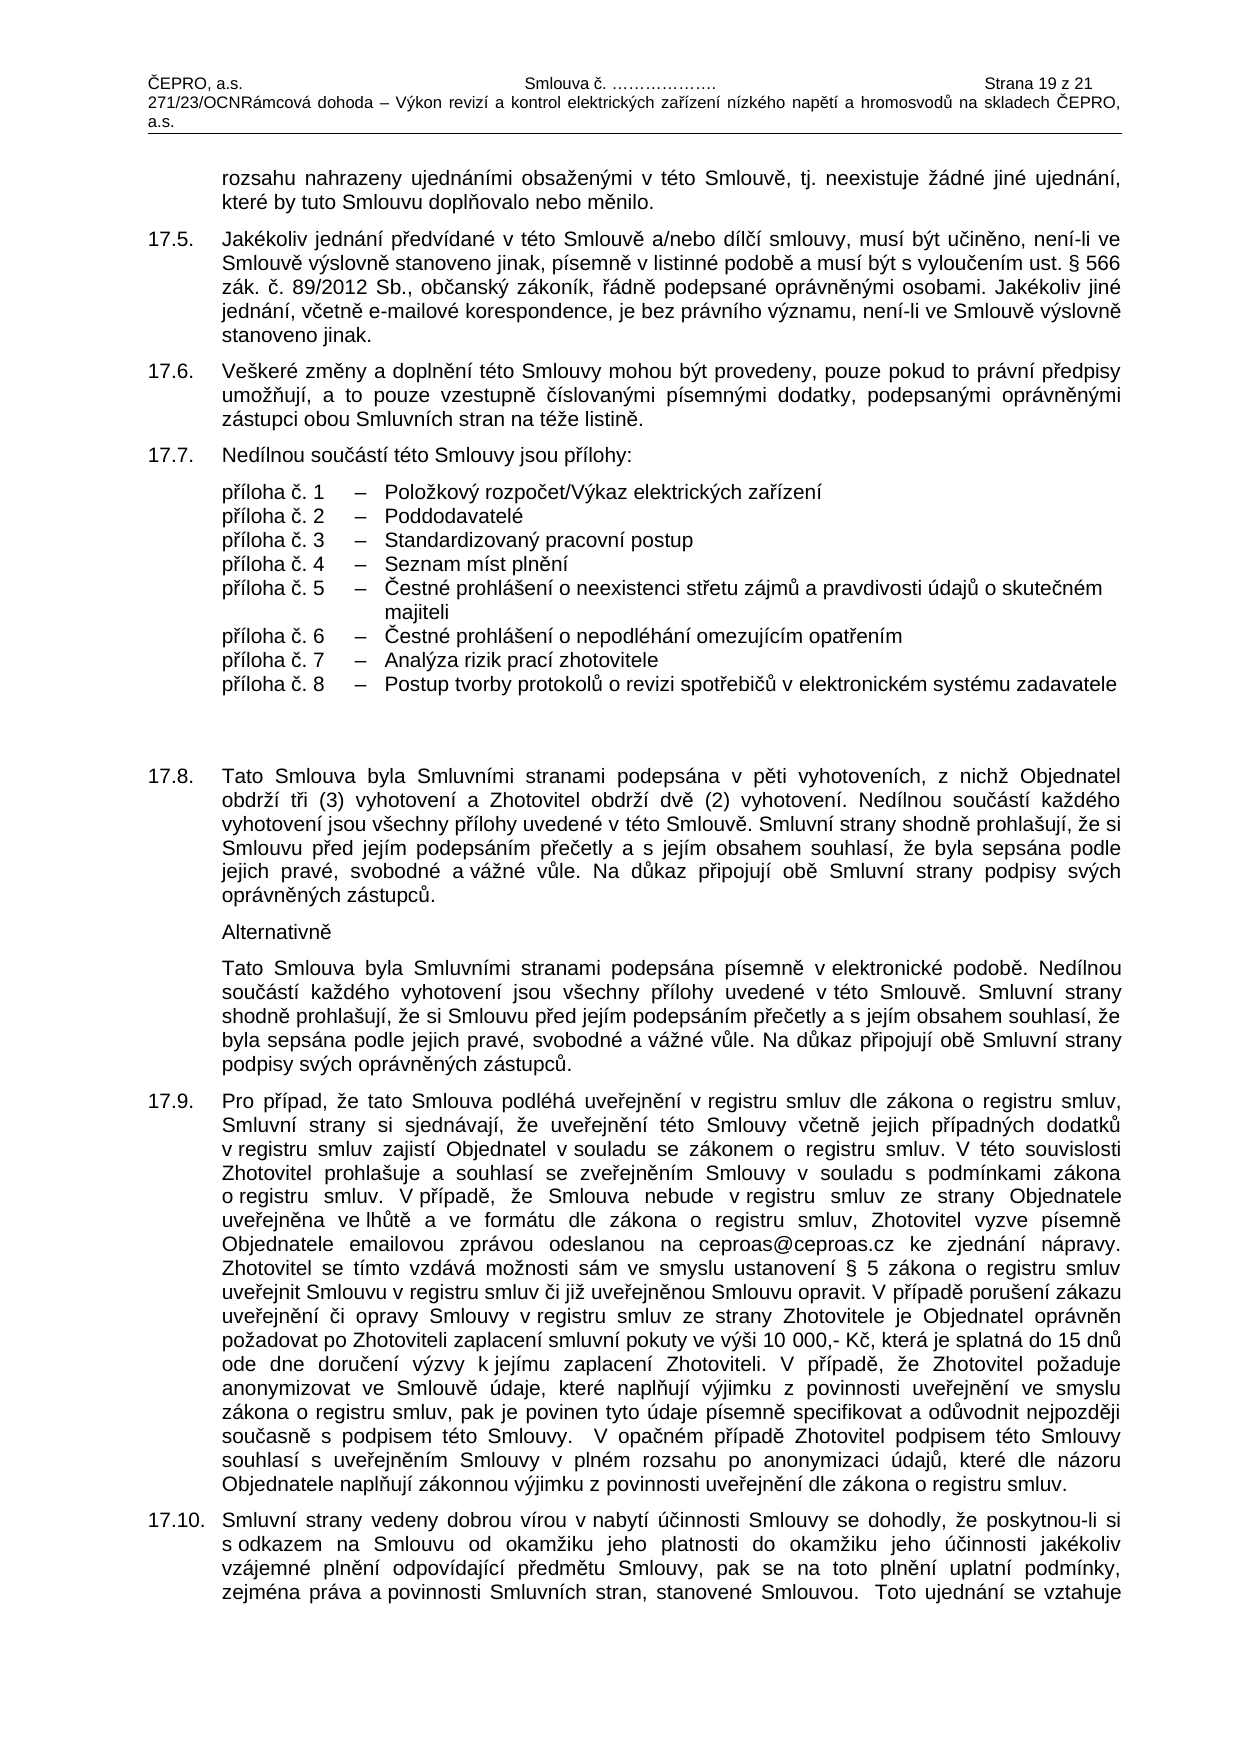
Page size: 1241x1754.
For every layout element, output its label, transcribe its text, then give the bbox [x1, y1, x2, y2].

text Nedílnou součástí této Smlouvy jsou přílohy: [148, 443, 1122, 467]
list příloha č. 6 – Čestné prohlášení o nepodléhání omezujícím opatřením [222, 623, 1122, 647]
list příloha č. 1 – Položkový rozpočet/Výkaz elektrických zařízení [222, 480, 1122, 504]
list příloha č. 2 – Poddodavatelé [222, 504, 1122, 528]
list příloha č. 7 – Analýza rizik prací zhotovitele [222, 647, 1122, 671]
list příloha č. 8 – Postup tvorby protokolů o revizi spotřebičů v elektronickém systému zadavatele [222, 671, 1122, 695]
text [148, 1508, 1122, 1604]
list příloha č. 5 – Čestné prohlášení o neexistenci střetu zájmů a pravdivosti údajů o skutečném majiteli [222, 576, 1122, 623]
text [148, 166, 1122, 214]
text Pro případ, že tato Smlouva podléhá uveřejnění v registru smluv dle zákona o registru smluv, Smluvní strany si sjednávají, že uveřejnění této Smlouvy včetně jejich případných dodatků v registru smluv zajistí Objednatel v souladu se zákonem o registru smluv. V této souvislosti Zhotovitel prohlašuje a souhlasí se zveřejněním Smlouvy v souladu s podmínkami zákona o registru smluv. V případě, že Smlouva nebude v registru smluv ze strany Objednatele uveřejněna ve lhůtě a ve formátu dle zákona o registru smluv, Zhotovitel vyzve písemně Objednatele emailovou zprávou odeslanou na ceproas@ceproas.cz ke zjednání nápravy. Zhotovitel se tímto vzdává možnosti sám ve smyslu ustanovení § 5 zákona o registru smluv uveřejnit Smlouvu v registru smluv či již uveřejněnou Smlouvu opravit. V případě porušení zákazu uveřejnění či opravy Smlouvy v registru smluv ze strany Zhotovitele je Objednatel oprávněn požadovat po Zhotoviteli zaplacení smluvní pokuty ve výši 10 000,- Kč, která je splatná do 15 dnů ode dne doručení výzvy k jejímu zaplacení Zhotoviteli. V případě, že Zhotovitel požaduje anonymizovat ve Smlouvě údaje, které naplňují výjimku z povinnosti uveřejnění ve smyslu zákona o registru smluv, pak je povinen tyto údaje písemně specifikovat a odůvodnit nejpozději současně s podpisem této Smlouvy. V opačném případě Zhotovitel podpisem této Smlouvy souhlasí s uveřejněním Smlouvy v plném rozsahu po anonymizaci údajů, které dle názoru Objednatele naplňují zákonnou výjimku z povinnosti uveřejnění dle zákona o registru smluv. [148, 1088, 1122, 1496]
list Alternativně [222, 920, 1122, 944]
text Tato Smlouva byla Smluvními stranami podepsána v pěti vyhotoveních, z nichž Objednatel obdrží tři (3) vyhotovení a Zhotovitel obdrží dvě (2) vyhotovení. Nedílnou součástí každého vyhotovení jsou všechny přílohy uvedené v této Smlouvě. Smluvní strany shodně prohlašují, že si Smlouvu před jejím podepsáním přečetly a s jejím obsahem souhlasí, že byla sepsána podle jejich pravé, svobodné a vážné vůle. Na důkaz připojují obě Smluvní strany podpisy svých oprávněných zástupců. [148, 763, 1122, 907]
list příloha č. 4 – Seznam míst plnění [222, 552, 1122, 576]
list Tato Smlouva byla Smluvními stranami podepsána písemně v elektronické podobě. Nedílnou součástí každého vyhotovení jsou všechny přílohy uvedené v této Smlouvě. Smluvní strany shodně prohlašují, že si Smlouvu před jejím podepsáním přečetly a s jejím obsahem souhlasí, že byla sepsána podle jejich pravé, svobodné a vážné vůle. Na důkaz připojují obě Smluvní strany podpisy svých oprávněných zástupců. [222, 956, 1122, 1076]
text Veškeré změny a doplnění této Smlouvy mohou být provedeny, pouze pokud to právní předpisy umožňují, a to pouze vzestupně číslovanými písemnými dodatky, podepsanými oprávněnými zástupci obou Smluvních stran na téže listině. [148, 359, 1122, 431]
list příloha č. 3 – Standardizovaný pracovní postup [222, 528, 1122, 552]
text Jakékoliv jednání předvídané v této Smlouvě a/nebo dílčí smlouvy, musí být učiněno, není-li ve Smlouvě výslovně stanoveno jinak, písemně v listinné podobě a musí být s vyloučením ust. § 566 zák. č. 89/2012 Sb., občanský zákoník, řádně podepsané oprávněnými osobami. Jakékoliv jiné jednání, včetně e-mailové korespondence, je bez právního významu, není-li ve Smlouvě výslovně stanoveno jinak. [148, 227, 1122, 346]
